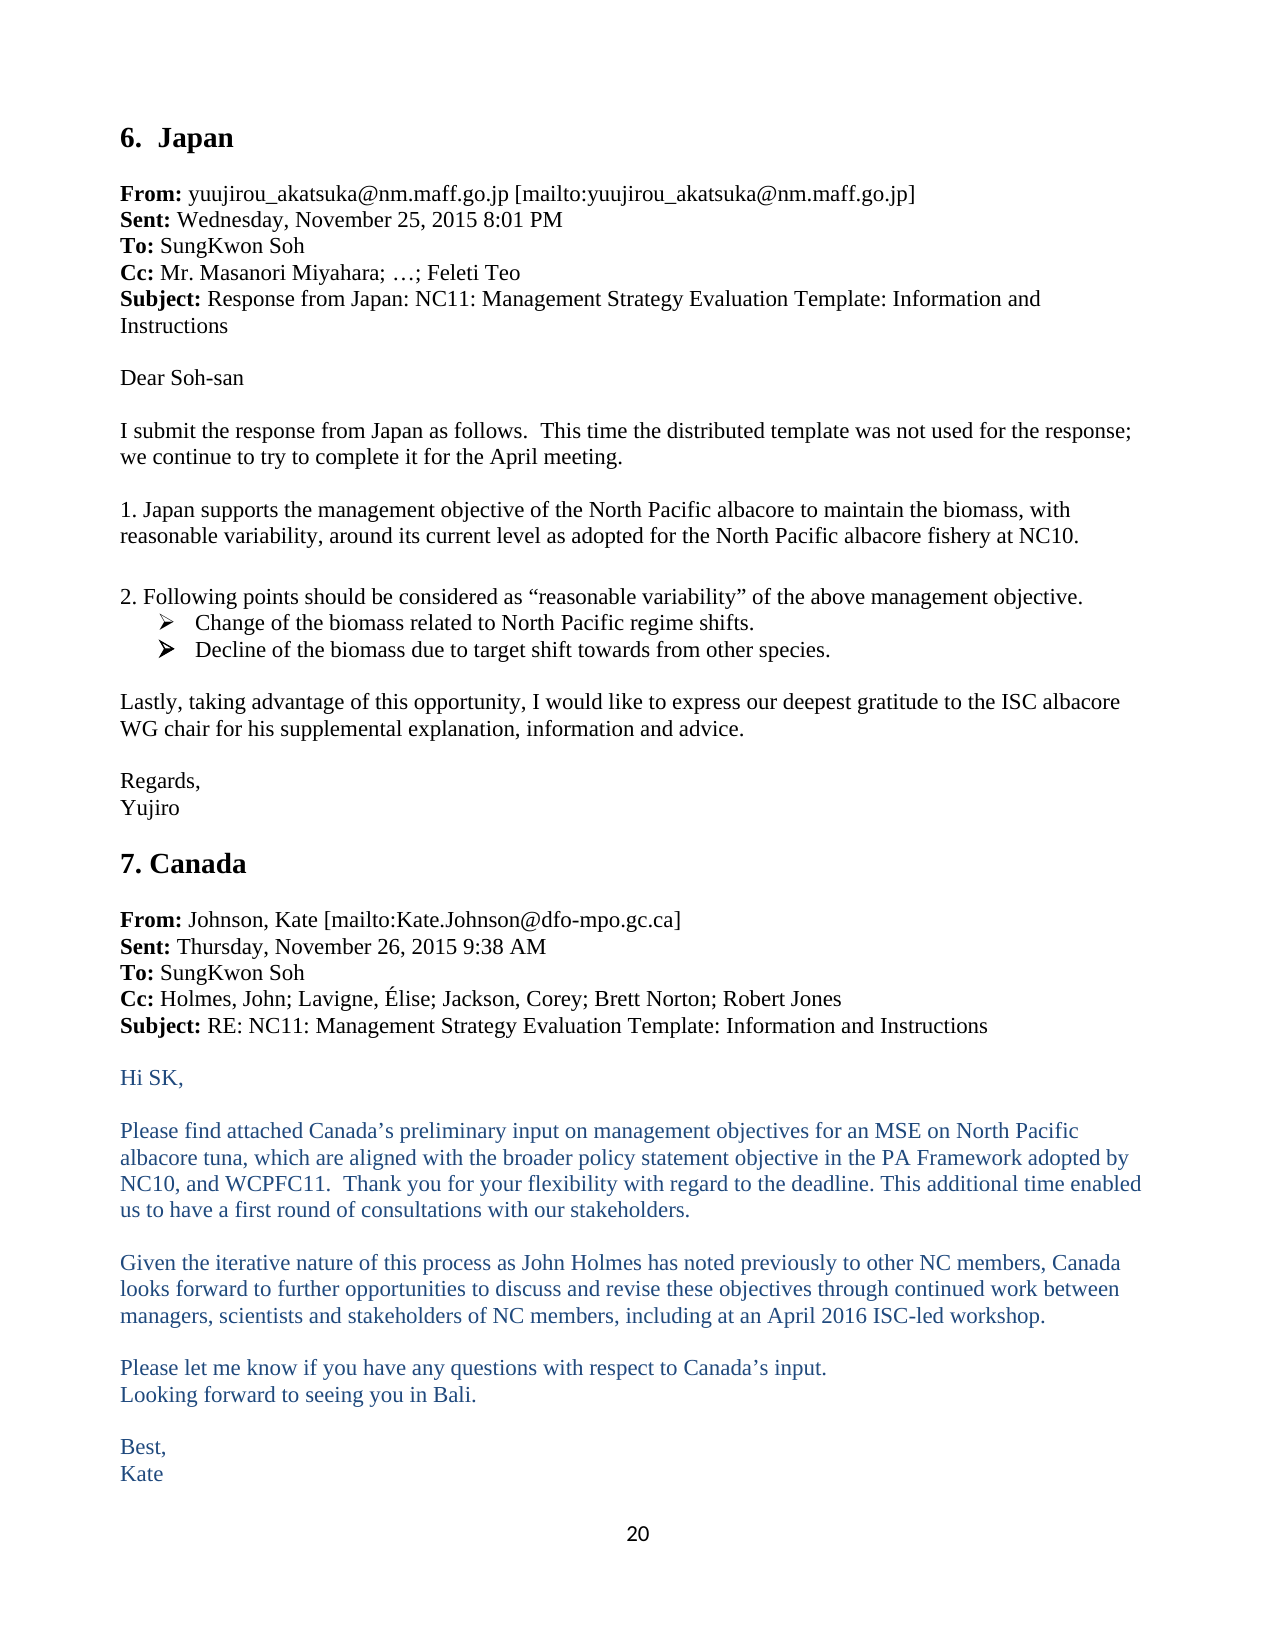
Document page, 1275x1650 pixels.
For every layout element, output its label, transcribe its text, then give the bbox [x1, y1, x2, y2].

text Please let me know if you have any questions with respect to Canada’s input. [120, 1354, 1155, 1381]
list Change of the biomass related to North Pacific regime shifts. [157, 609, 1155, 636]
text Hi SK, [120, 1064, 1155, 1091]
text 2. Following points should be considered as “reasonable variability” of the above management objective. [120, 583, 1155, 609]
text Looking forward to seeing you in Bali. [120, 1381, 1155, 1407]
list 7. Canada [120, 846, 1155, 880]
text Please find attached Canada’s preliminary input on management objectives for an MSE on North Pacific albacore tuna, which are aligned with the broader policy statement objective in the PA Framework adopted by NC10, and WCPFC11. Thank you for your flexibility with regard to the deadline. This additional time enabled us to have a first round of consultations with our stakeholders. [120, 1117, 1155, 1223]
list Yujiro [120, 794, 1155, 820]
text From: Johnson, Kate [mailto:Kate.Johnson@dfo-mpo.gc.ca] Sent: Thursday, November 26, 2015 9:38 AM To: SungKwon Soh Cc: Holmes, John; Lavigne, Élise; Jackson, Corey; Brett Norton; Robert Jones Subject: RE: NC11: Management Strategy Evaluation Template: Information and Instructions [120, 906, 1155, 1038]
text Given the iterative nature of this process as John Holmes has noted previously to other NC members, Canada looks forward to further opportunities to discuss and revise these objectives through continued work between managers, scientists and stakeholders of NC members, including at an April 2016 ISC-led workshop. [120, 1249, 1155, 1328]
list Japan [120, 120, 1155, 153]
text From: yuujirou_akatsuka@nm.maff.go.jp [mailto:yuujirou_akatsuka@nm.maff.go.jp] Sent: Wednesday, November 25, 2015 8:01 PM To: SungKwon Soh Cc: Mr. Masanori Miyahara; …; Feleti Teo Subject: Response from Japan: NC11: Management Strategy Evaluation Template: Information and Instructions [120, 180, 1155, 338]
text Dear Soh-san I submit the response from Japan as follows. This time the distributed template was not used for the response; we continue to try to complete it for the April meeting. 1. Japan supports the management objective of the North Pacific albacore to maintain the biomass, with reasonable variability, around its current level as adopted for the North Pacific albacore fishery at NC10. [120, 364, 1155, 583]
text Kate [120, 1460, 1155, 1486]
list Decline of the biomass due to target shift towards from other species. [157, 636, 1155, 662]
list Lastly, taking advantage of this opportunity, I would like to express our deepest gratitude to the ISC albacore WG chair for his supplemental explanation, information and advice. Regards, [120, 662, 1155, 794]
text Best, [120, 1433, 1155, 1460]
